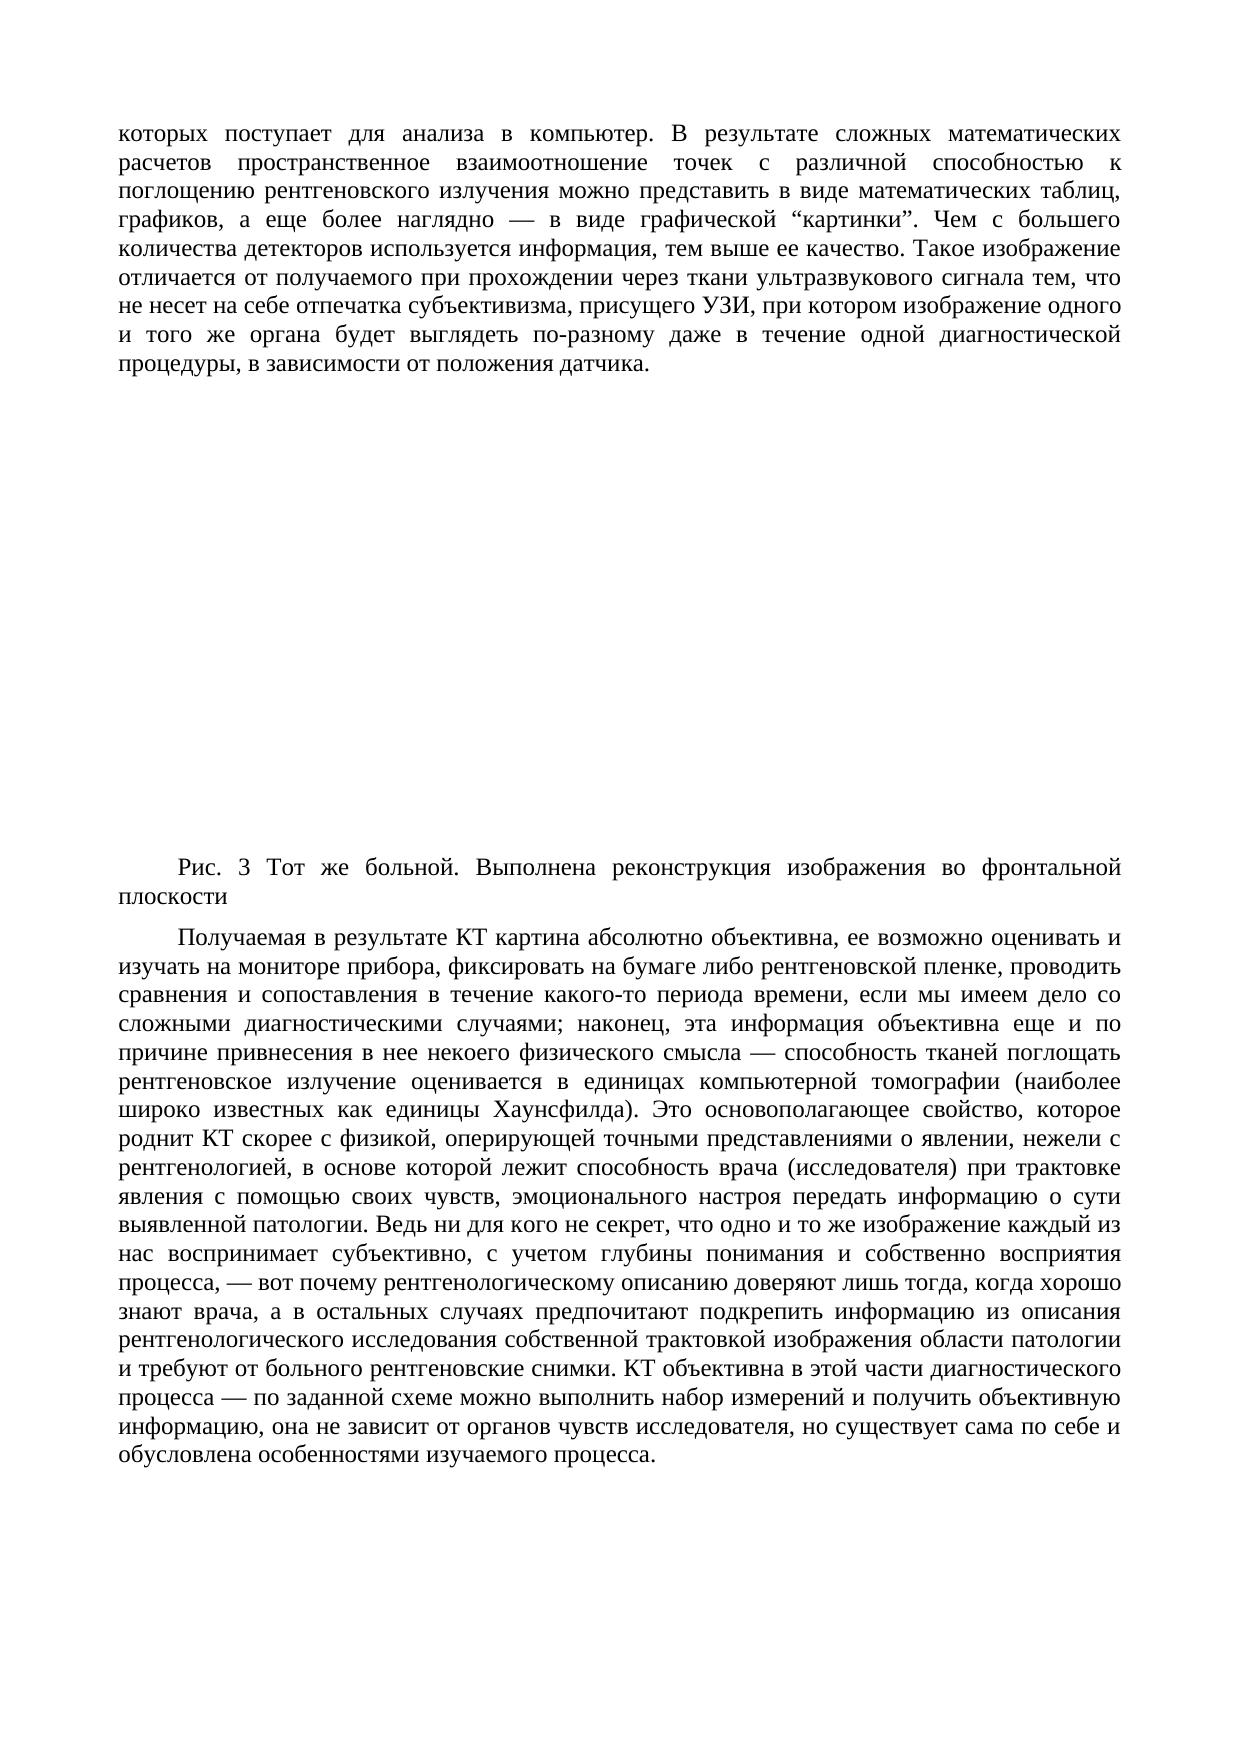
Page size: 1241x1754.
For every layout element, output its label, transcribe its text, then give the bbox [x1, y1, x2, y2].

text Получаемая в результате КТ картина абсолютно объективна, ее возможно оценивать и изучать на мониторе прибора, фиксировать на бумаге либо рентгеновской пленке, проводить сравнения и сопоставления в течение какого-то периода времени, если мы имеем дело со сложными диагностическими случаями; наконец, эта информация объективна еще и по причине привнесения в нее некоего физического смысла — способность тканей поглощать рентгеновское излучение оценивается в единицах компьютерной томографии (наиболее широко известных как единицы Хаунсфилда). Это основополагающее свойство, которое роднит КТ скорее с физикой, оперирующей точными представлениями о явлении, нежели с рентгенологией, в основе которой лежит способность врача (исследователя) при трактовке явления с помощью своих чувств, эмоционального настроя передать информацию о сути выявленной патологии. Ведь ни для кого не секрет, что одно и то же изображение каждый из нас воспринимает субъективно, с учетом глубины понимания и собственно восприятия процесса, — вот почему рентгенологическому описанию доверяют лишь тогда, когда хорошо знают врача, а в остальных случаях предпочитают подкрепить информацию из описания рентгенологического исследования собственной трактовкой изображения области патологии и требуют от больного рентгеновские снимки. КТ объективна в этой части диагностического процесса — по заданной схеме можно выполнить набор измерений и получить объективную информацию, она не зависит от органов чувств исследователя, но существует сама по себе и обусловлена особенностями изучаемого процесса. [118, 922, 1122, 1468]
text Рис. 3 Тот же больной. Выполнена реконструкция изображения во фронтальной плоскости [118, 852, 1122, 909]
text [118, 118, 1122, 377]
